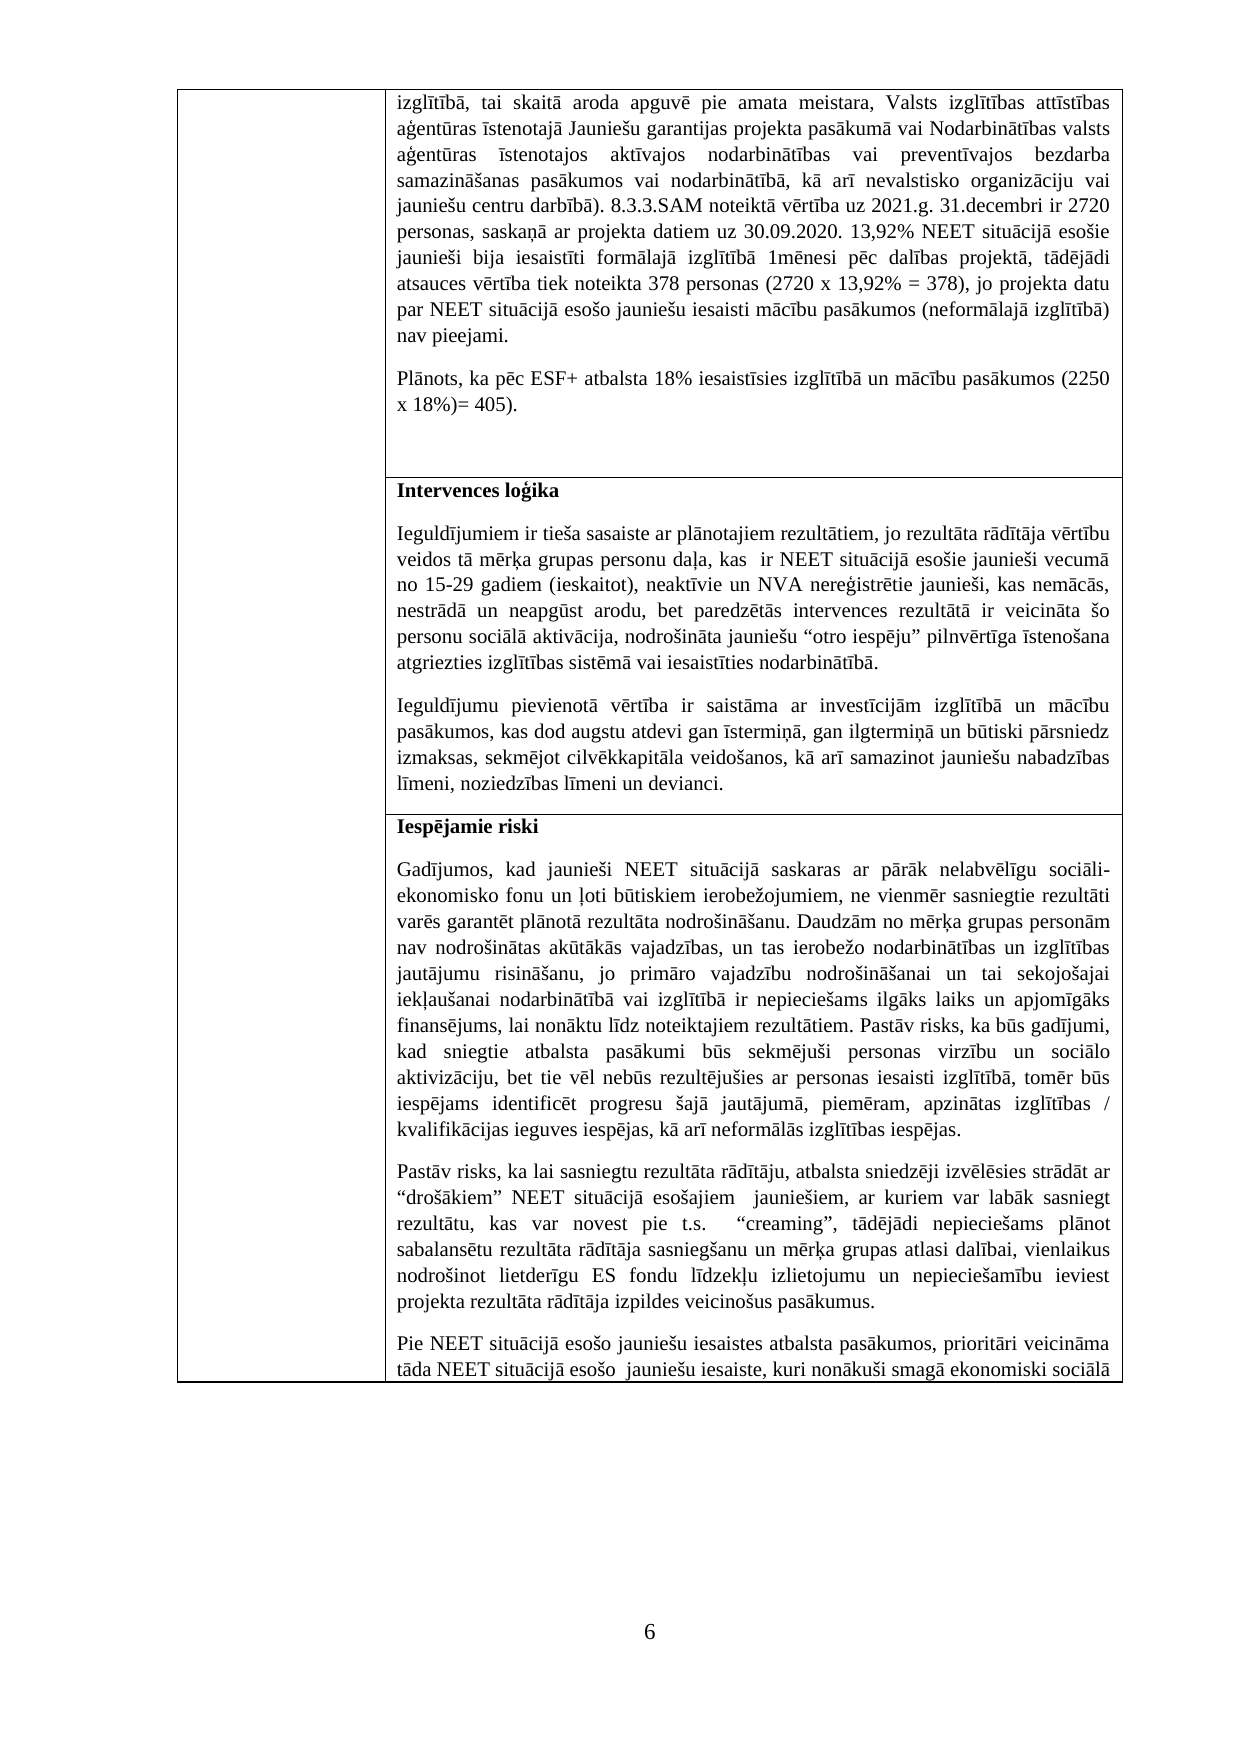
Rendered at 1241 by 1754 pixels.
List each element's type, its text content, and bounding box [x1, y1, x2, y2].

table_cell Intervences loģika Ieguldījumiem ir tieša sasaiste ar plānotajiem rezultātiem, jo rezultāta rādītāja vērtību veidos tā mērķa grupas personu daļa, kas ir NEET situācijā esošie jaunieši vecumā no 15-29 gadiem (ieskaitot), neaktīvie un NVA nereģistrētie jaunieši, kas nemācās, nestrādā un neapgūst arodu, bet paredzētās intervences rezultātā ir veicināta šo personu sociālā aktivācija, nodrošināta jauniešu “otro iespēju” pilnvērtīga īstenošana atgriezties izglītības sistēmā vai iesaistīties nodarbinātībā. Ieguldījumu pievienotā vērtība ir saistāma ar investīcijām izglītībā un mācību pasākumos, kas dod augstu atdevi gan īstermiņā, gan ilgtermiņā un būtiski pārsniedz izmaksas, sekmējot cilvēkkapitāla veidošanos, kā arī samazinot jauniešu nabadzības līmeni, noziedzības līmeni un devianci. [386, 478, 1122, 813]
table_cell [386, 815, 1122, 1381]
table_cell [386, 90, 1122, 477]
